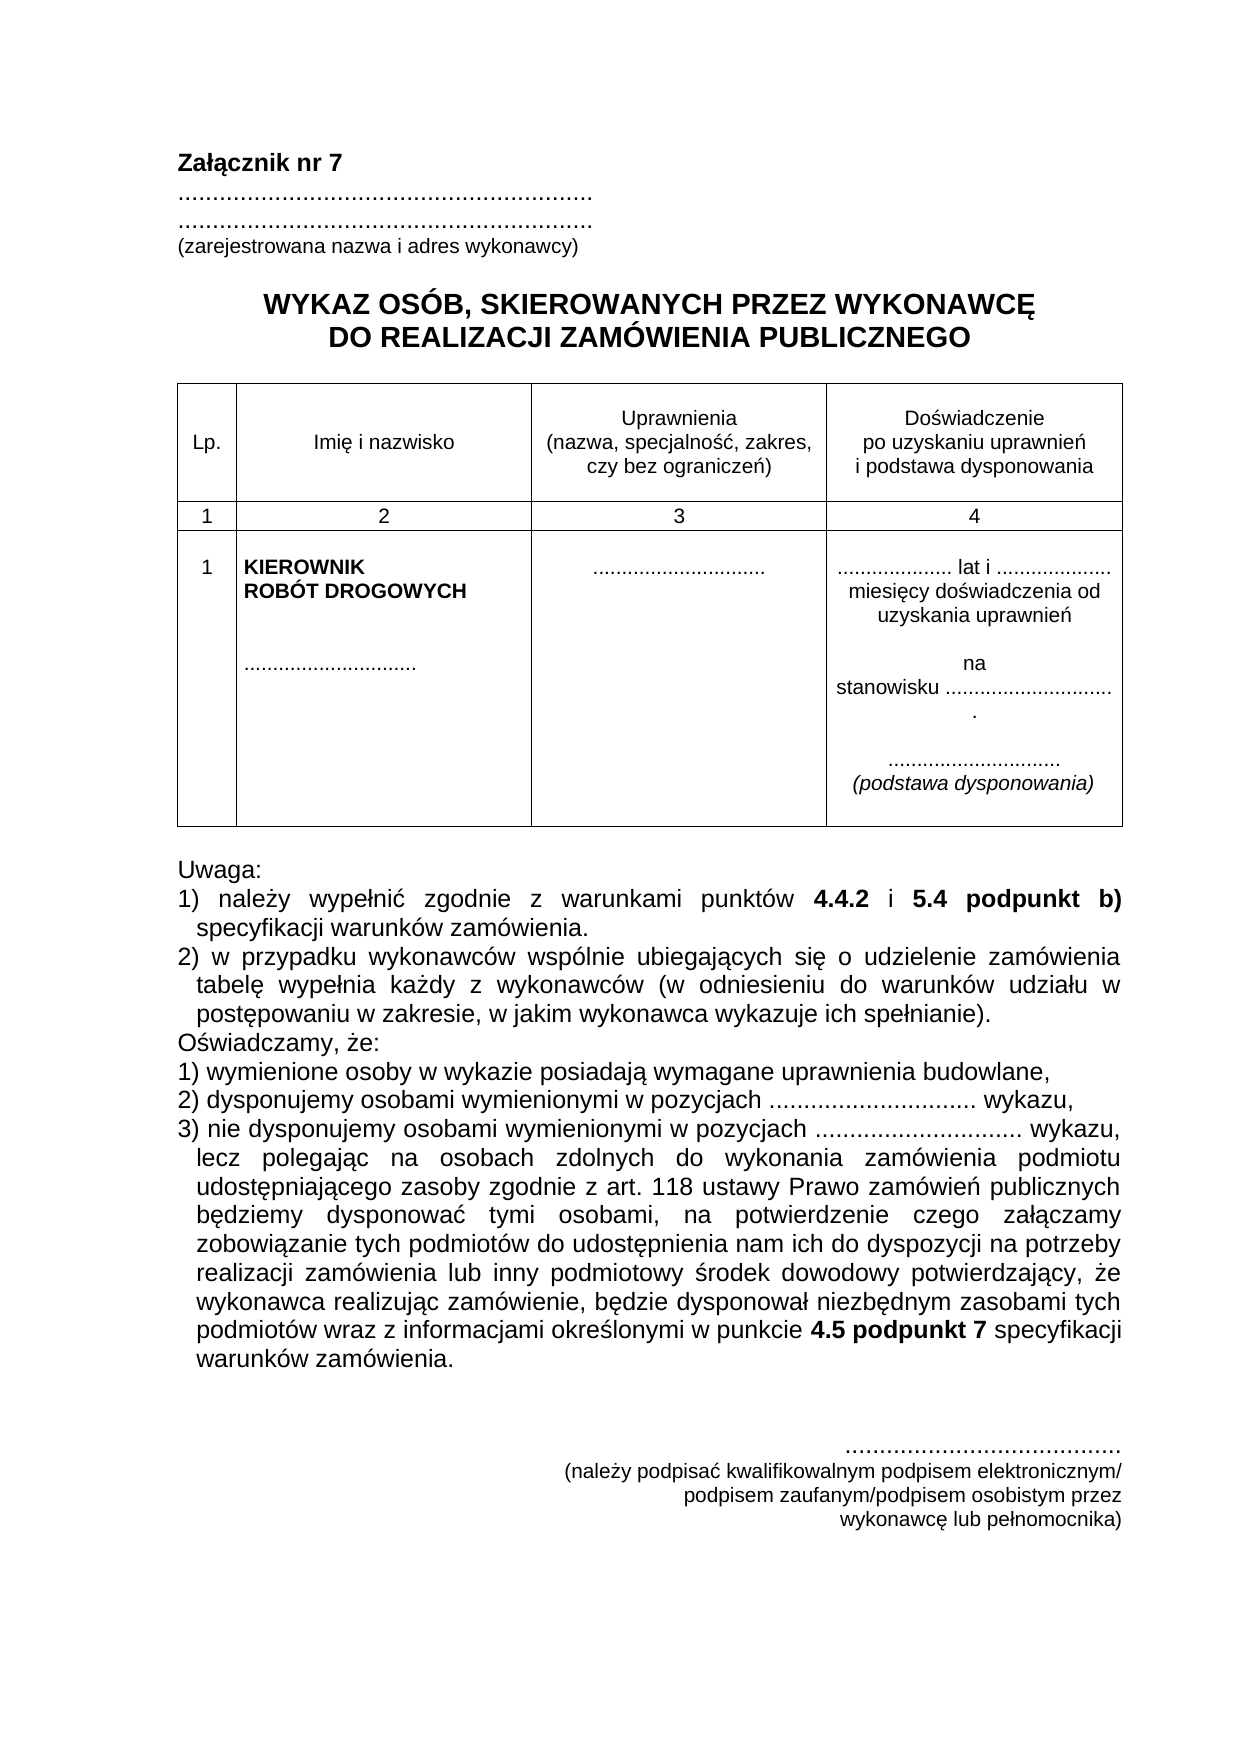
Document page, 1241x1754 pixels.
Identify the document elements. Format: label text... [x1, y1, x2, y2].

text 1) wymienione osoby w wykazie posiadają wymagane uprawnienia budowlane, [177, 1057, 1122, 1085]
text 2) dysponujemy osobami wymienionymi w pozycjach .............................. wykazu, [177, 1085, 1122, 1114]
table_header Imię i nazwisko [237, 384, 531, 501]
table_cell 2 [237, 502, 531, 530]
text 1) należy wypełnić zgodnie z warunkami punktów 4.4.2 i 5.4 podpunkt b) specyfikacji warunków zamówienia. [177, 884, 1122, 942]
text ........................................ [177, 1430, 1122, 1459]
text DO REALIZACJI ZAMÓWIENIA PUBLICZNEGO [177, 320, 1122, 354]
table_header Uprawnienia (nazwa, specjalność, zakres, czy bez ograniczeń) [532, 384, 826, 501]
table_header Doświadczenie po uzyskaniu uprawnień i podstawa dysponowania [827, 384, 1122, 501]
text WYKAZ OSÓB, SKIEROWANYCH PRZEZ WYKONAWCĘ [177, 287, 1122, 320]
table_cell 1 [178, 531, 236, 826]
table_cell 4 [827, 502, 1122, 530]
table_cell KIEROWNIK ROBÓT DROGOWYCH .............................. [237, 531, 531, 826]
text Uwaga: [177, 855, 1122, 884]
table_cell 1 [178, 502, 236, 530]
text podpisem zaufanym/podpisem osobistym przez [177, 1483, 1122, 1507]
text ............................................................ [177, 205, 1122, 234]
table_header Lp. [178, 384, 236, 501]
text ............................................................ [177, 176, 1122, 205]
table_cell 3 [532, 502, 826, 530]
text wykonawcę lub pełnomocnika) [177, 1507, 1122, 1531]
text 2) w przypadku wykonawców wspólnie ubiegających się o udzielenie zamówienia tabelę wypełnia każdy z wykonawców (w odniesieniu do warunków udziału w postępowaniu w zakresie, w jakim wykonawca wykazuje ich spełnianie). [177, 942, 1122, 1028]
text 3) nie dysponujemy osobami wymienionymi w pozycjach .............................. wykazu, lecz polegając na osobach zdolnych do wykonania zamówienia podmiotu udostępniającego zasoby zgodnie z art. 118 ustawy Prawo zamówień publicznych będziemy dysponować tymi osobami, na potwierdzenie czego załączamy zobowiązanie tych podmiotów do udostępnienia nam ich do dyspozycji na potrzeby realizacji zamówienia lub inny podmiotowy środek dowodowy potwierdzający, że wykonawca realizując zamówienie, będzie dysponował niezbędnym zasobami tych podmiotów wraz z informacjami określonymi w punkcie 4.5 podpunkt 7 specyfikacji warunków zamówienia. [177, 1114, 1122, 1373]
text Oświadczamy, że: [177, 1028, 1122, 1057]
text (należy podpisać kwalifikowalnym podpisem elektronicznym/ [177, 1459, 1122, 1483]
table_cell .................... lat i .................... miesięcy doświadczenia od uzyskania uprawnień na stanowisku .............................. .............................. (podstawa dysponowania) [827, 531, 1122, 826]
text (zarejestrowana nazwa i adres wykonawcy) [177, 234, 1122, 258]
table_cell .............................. [532, 531, 826, 826]
